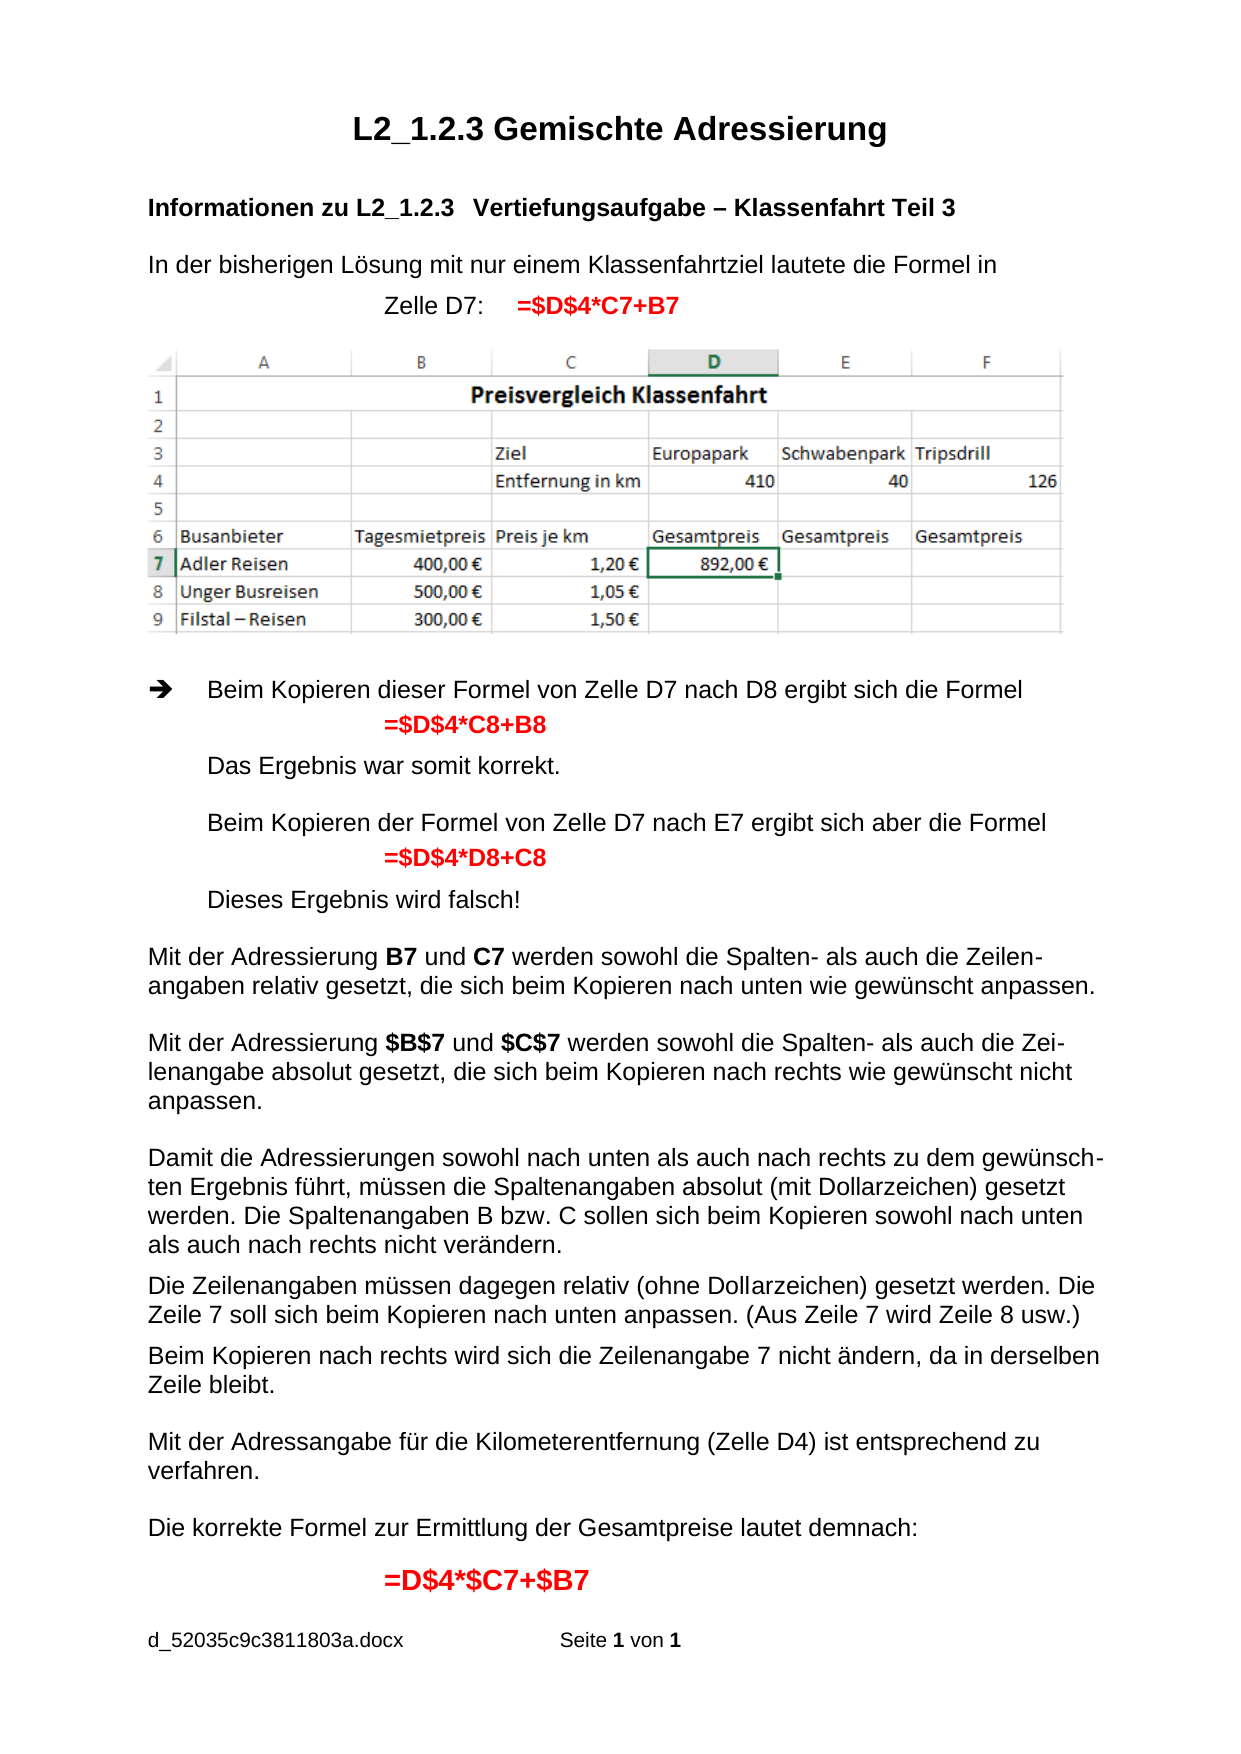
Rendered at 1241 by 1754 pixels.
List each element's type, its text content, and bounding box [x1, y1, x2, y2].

text Zelle D7: =$D$4*C7+B7 [384, 291, 1092, 320]
text Mit der Adressangabe für die Kilometerentfernung (Zelle D4) ist entsprechend zu verfahren. [148, 1427, 1092, 1485]
text Beim Kopieren der Formel von Zelle D7 nach E7 ergibt sich aber die Formel [207, 808, 1092, 837]
text Die korrekte Formel zur Ermittlung der Gesamtpreise lautet demnach: [148, 1513, 1092, 1542]
text In der bisherigen Lösung mit nur einem Klassenfahrtziel lautete die Formel in [148, 250, 1092, 279]
text Beim Kopieren dieser Formel von Zelle D7 nach D8 ergibt sich die Formel [148, 674, 1092, 703]
text Das Ergebnis war somit korrekt. [207, 751, 1092, 780]
text Mit der Adressierung $B$7 und $C$7 werden sowohl die Spalten- als auch die Zeilenangabe absolut gesetzt, die sich beim Kopieren nach rechts wie gewünscht nicht anpassen. [148, 1028, 1092, 1115]
text Informationen zu L2_1.2.3 Vertiefungsaufgabe – Klassenfahrt Teil 3 [148, 193, 1092, 221]
text Dieses Ergebnis wird falsch! [207, 885, 1092, 913]
picture [147, 348, 1064, 634]
subtitle L2_1.2.3 Gemischte Adressierung [148, 109, 1092, 148]
text Damit die Adressierungen sowohl nach unten als auch nach rechts zu dem gewünschten Ergebnis führt, müssen die Spaltenangaben absolut (mit Dollarzeichen) gesetzt werden. Die Spaltenangaben B bzw. C sollen sich beim Kopieren sowohl nach unten als auch nach rechts nicht verändern. [148, 1143, 1107, 1258]
text =D$4*$C7+$B7 [148, 1563, 1092, 1596]
text Mit der Adressierung B7 und C7 werden sowohl die Spalten- als auch die Zeilenangaben relativ gesetzt, die sich beim Kopieren nach unten wie gewünscht anpassen. [148, 942, 1122, 1000]
text =$D$4*D8+C8 [148, 843, 1092, 872]
text =$D$4*C8+B8 [192, 710, 1092, 738]
text Die Zeilenangaben müssen dagegen relativ (ohne Dollarzeichen) gesetzt werden. Die Zeile 7 soll sich beim Kopieren nach unten anpassen. (Aus Zeile 7 wird Zeile 8 usw.) [148, 1271, 1107, 1328]
text Beim Kopieren nach rechts wird sich die Zeilenangabe 7 nicht ändern, da in derselben Zeile bleibt. [148, 1341, 1107, 1398]
